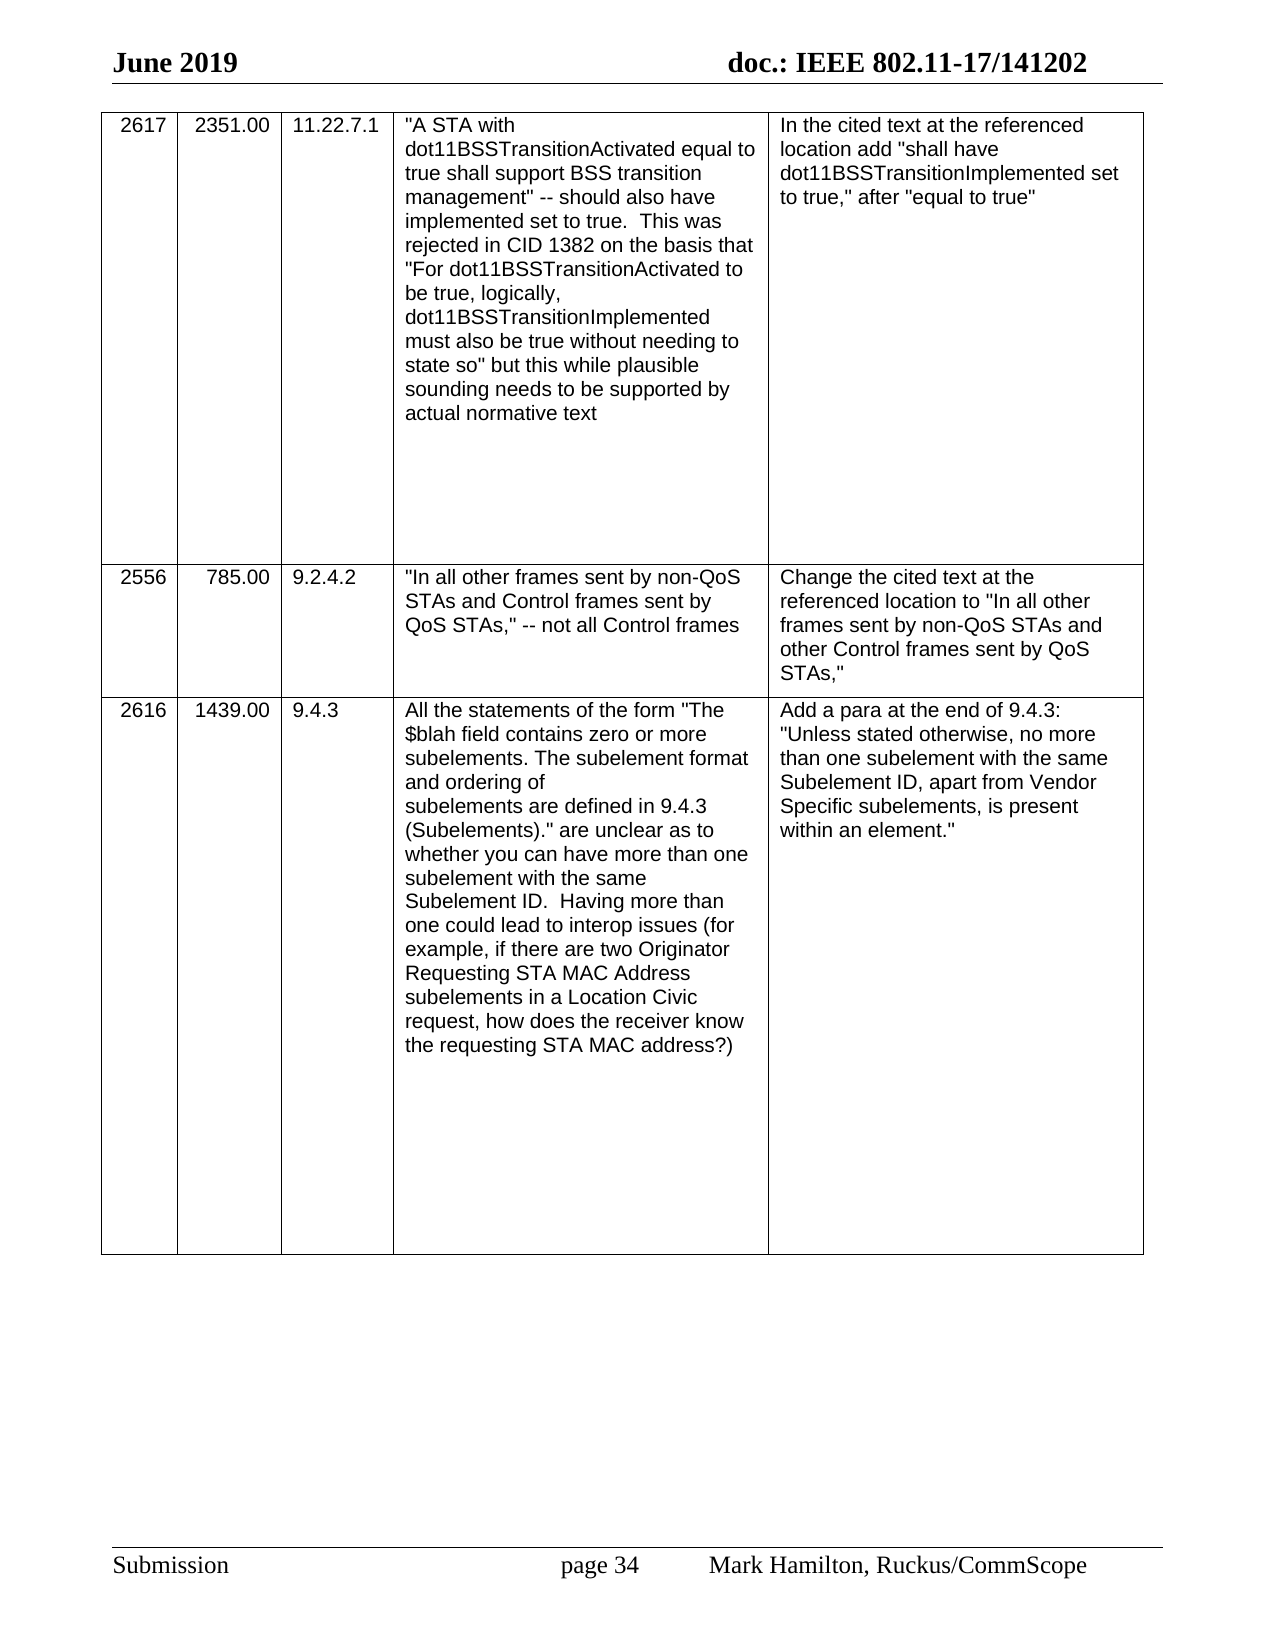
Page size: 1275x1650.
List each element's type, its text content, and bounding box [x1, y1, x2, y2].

table_cell 785.00 [178, 565, 281, 697]
table_cell 2556 [102, 565, 177, 697]
table_cell 2616 [102, 698, 177, 1254]
table_cell "A STA with dot11BSSTransitionActivated equal to true shall support BSS transition management" -- should also have implemented set to true. This was rejected in CID 1382 on the basis that "For dot11BSSTransitionActivated to be true, logically, dot11BSSTransitionImplemented must also be true without needing to state so" but this while plausible sounding needs to be supported by actual normative text [394, 113, 768, 564]
table_cell All the statements of the form "The $blah field contains zero or more subelements. The subelement format and ordering of subelements are defined in 9.4.3 (Subelements)." are unclear as to whether you can have more than one subelement with the same Subelement ID. Having more than one could lead to interop issues (for example, if there are two Originator Requesting STA MAC Address subelements in a Location Civic request, how does the receiver know the requesting STA MAC address?) [394, 698, 768, 1254]
table_cell 2351.00 [178, 113, 281, 564]
table_cell 11.22.7.1 [282, 113, 393, 564]
table_cell Change the cited text at the referenced location to "In all other frames sent by non-QoS STAs and other Control frames sent by QoS STAs," [769, 565, 1143, 697]
table_cell 2617 [102, 113, 177, 564]
table_cell In the cited text at the referenced location add "shall have dot11BSSTransitionImplemented set to true," after "equal to true" [769, 113, 1143, 564]
table_cell 1439.00 [178, 698, 281, 1254]
table_cell Add a para at the end of 9.4.3: "Unless stated otherwise, no more than one subelement with the same Subelement ID, apart from Vendor Specific subelements, is present within an element." [769, 698, 1143, 1254]
table_cell "In all other frames sent by non-QoS STAs and Control frames sent by QoS STAs," -- not all Control frames [394, 565, 768, 697]
table_cell 9.4.3 [282, 698, 393, 1254]
table_cell 9.2.4.2 [282, 565, 393, 697]
